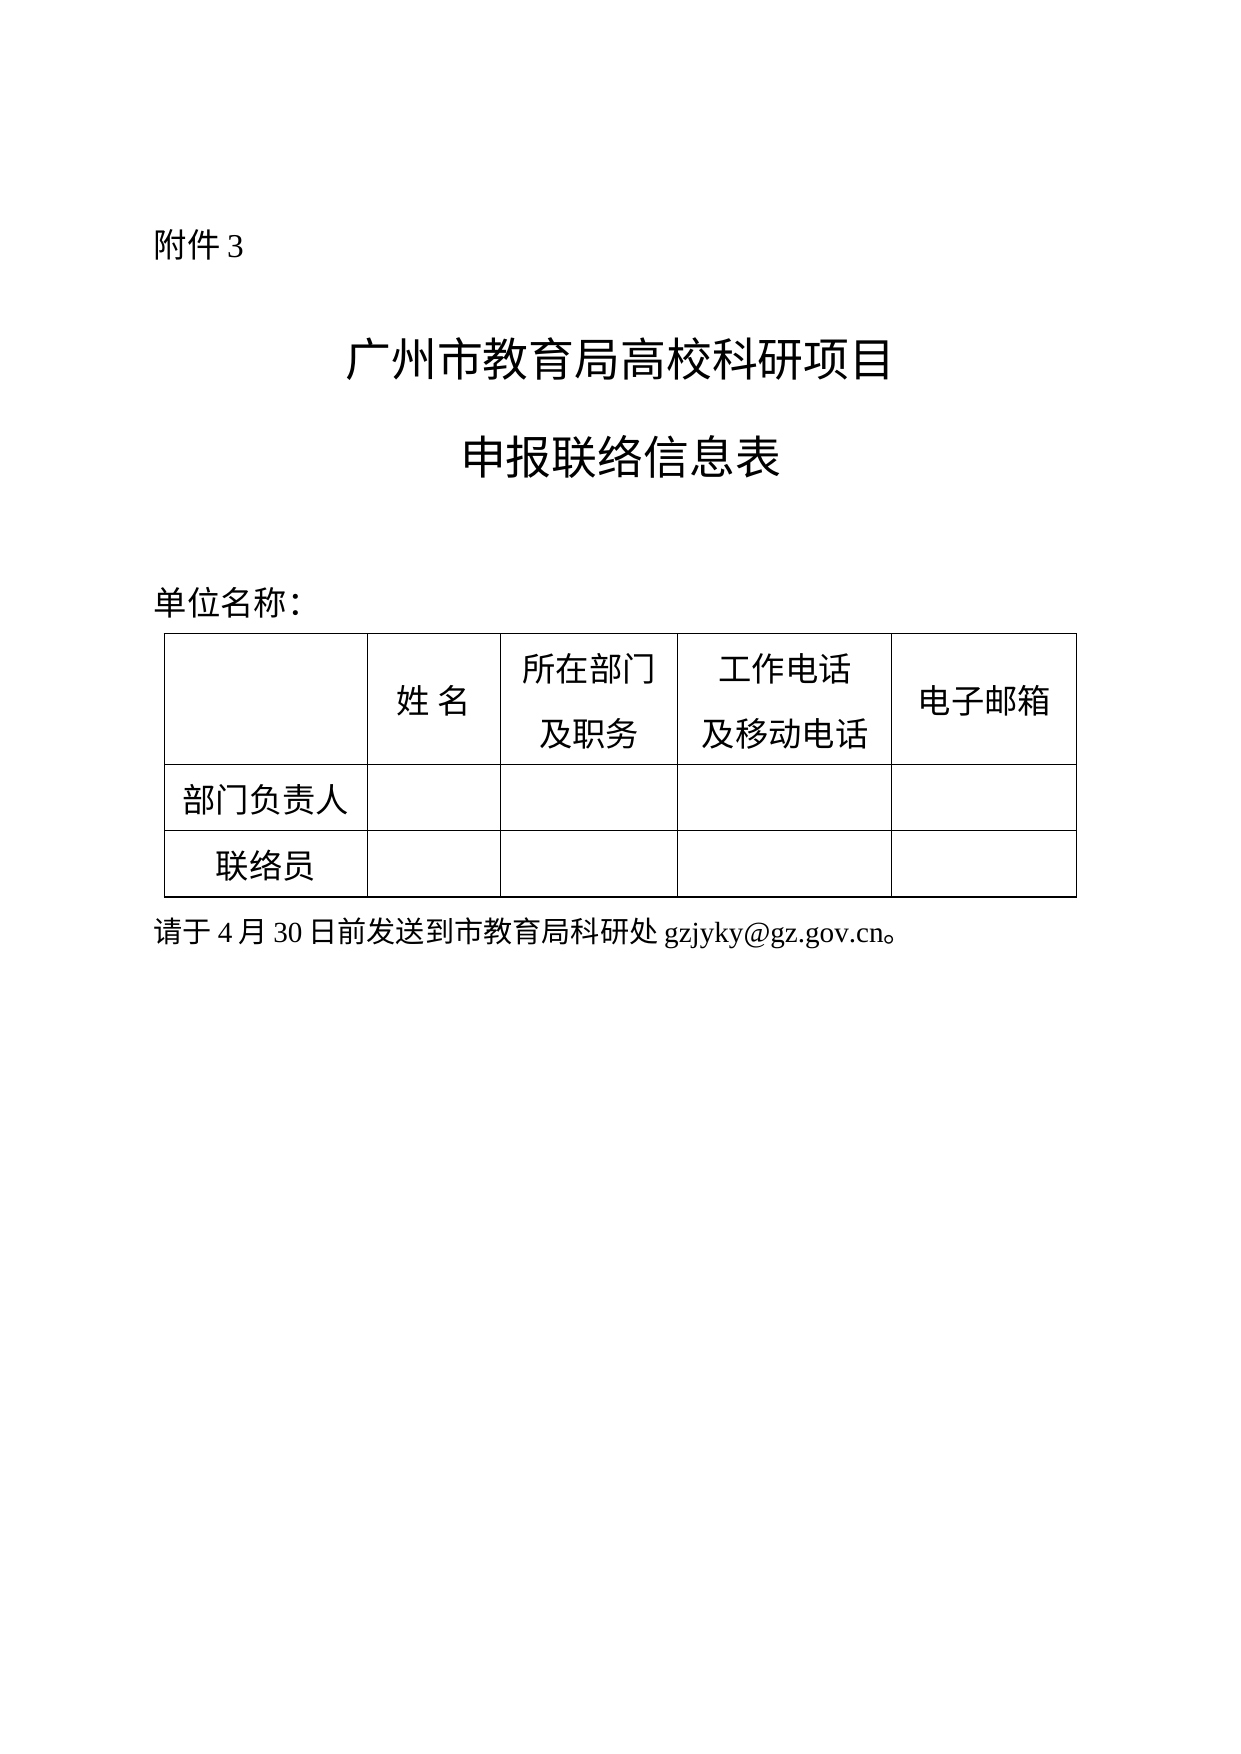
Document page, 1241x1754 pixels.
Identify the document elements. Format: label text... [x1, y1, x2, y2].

table_header 姓 名 [368, 634, 500, 764]
table_cell 部门负责人 [165, 765, 367, 830]
table_header [165, 634, 367, 764]
table_cell 联络员 [165, 831, 367, 896]
table_cell [892, 831, 1076, 896]
table_header 所在部门 及职务 [501, 634, 677, 764]
text 请于4月30日前发送到市教育局科研处gzjyky@gz.gov.cn。 [153, 897, 1087, 962]
table_cell [501, 765, 677, 830]
text 附件3 [153, 211, 1087, 276]
table_cell [368, 765, 500, 830]
table_cell [368, 831, 500, 896]
table_header 电子邮箱 [892, 634, 1076, 764]
table_cell [678, 765, 891, 830]
table_cell [892, 765, 1076, 830]
table_cell [501, 831, 677, 896]
table_cell [678, 831, 891, 896]
text 申报联络信息表 [153, 406, 1087, 503]
table_header 工作电话 及移动电话 [678, 634, 891, 764]
text 单位名称： [153, 568, 1087, 633]
text 广州市教育局高校科研项目 [153, 308, 1087, 406]
